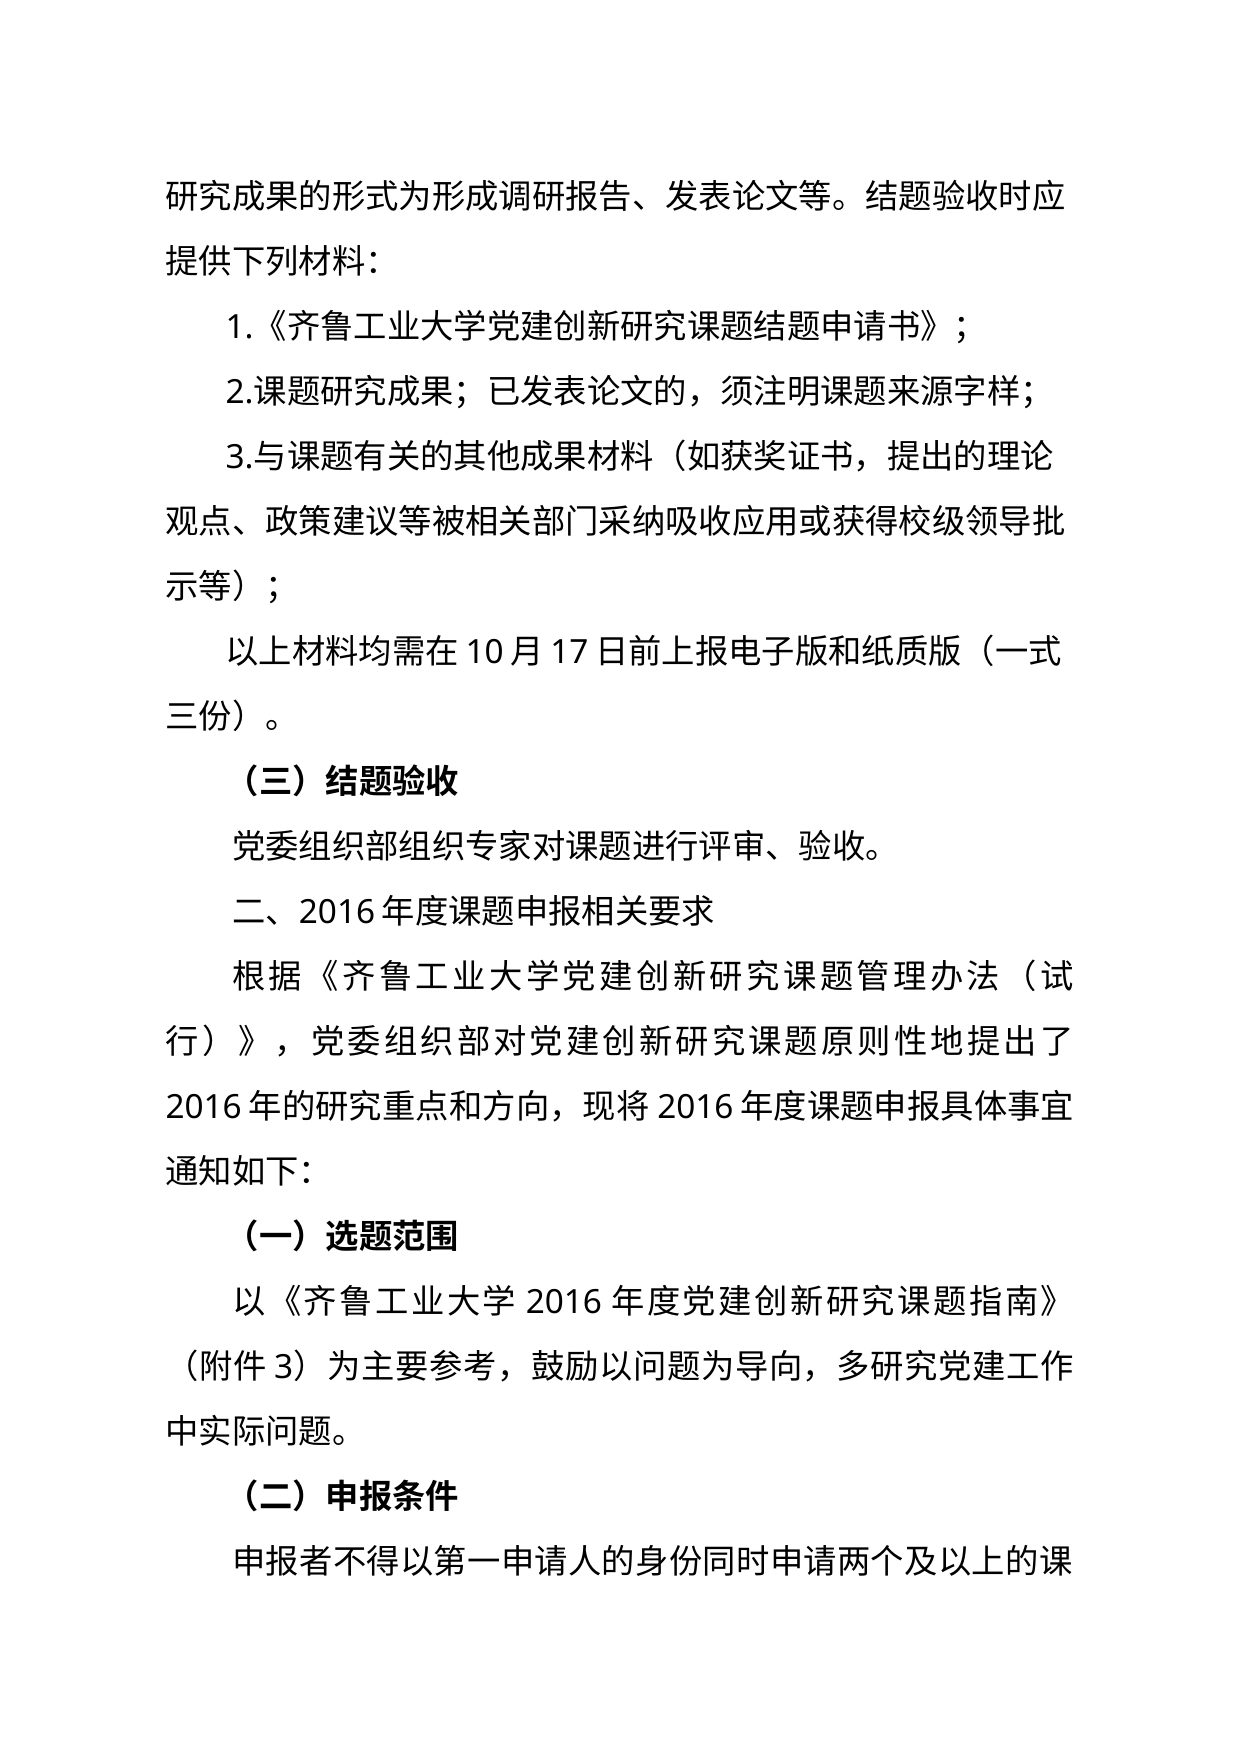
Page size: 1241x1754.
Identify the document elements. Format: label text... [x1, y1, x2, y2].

text 二、2016年度课题申报相关要求 [165, 877, 1075, 942]
text 根据《齐鲁工业大学党建创新研究课题管理办法（试行）》，党委组织部对党建创新研究课题原则性地提出了2016年的研究重点和方向，现将2016年度课题申报具体事宜通知如下： [165, 942, 1075, 1202]
text 3.与课题有关的其他成果材料（如获奖证书，提出的理论观点、政策建议等被相关部门采纳吸收应用或获得校级领导批示等）； [165, 422, 1075, 617]
text 2.课题研究成果；已发表论文的，须注明课题来源字样； [165, 357, 1075, 422]
text （二）申报条件 [165, 1462, 1075, 1527]
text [165, 162, 1075, 292]
text 以《齐鲁工业大学2016年度党建创新研究课题指南》（附件3）为主要参考，鼓励以问题为导向，多研究党建工作中实际问题。 [165, 1267, 1075, 1462]
text 以上材料均需在10月17日前上报电子版和纸质版（一式三份）。 [165, 617, 1075, 747]
text 1.《齐鲁工业大学党建创新研究课题结题申请书》； [165, 292, 1075, 357]
text （一）选题范围 [165, 1202, 1075, 1267]
text 党委组织部组织专家对课题进行评审、验收。 [165, 812, 1075, 877]
text （三）结题验收 [165, 747, 1075, 812]
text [165, 1527, 1075, 1592]
